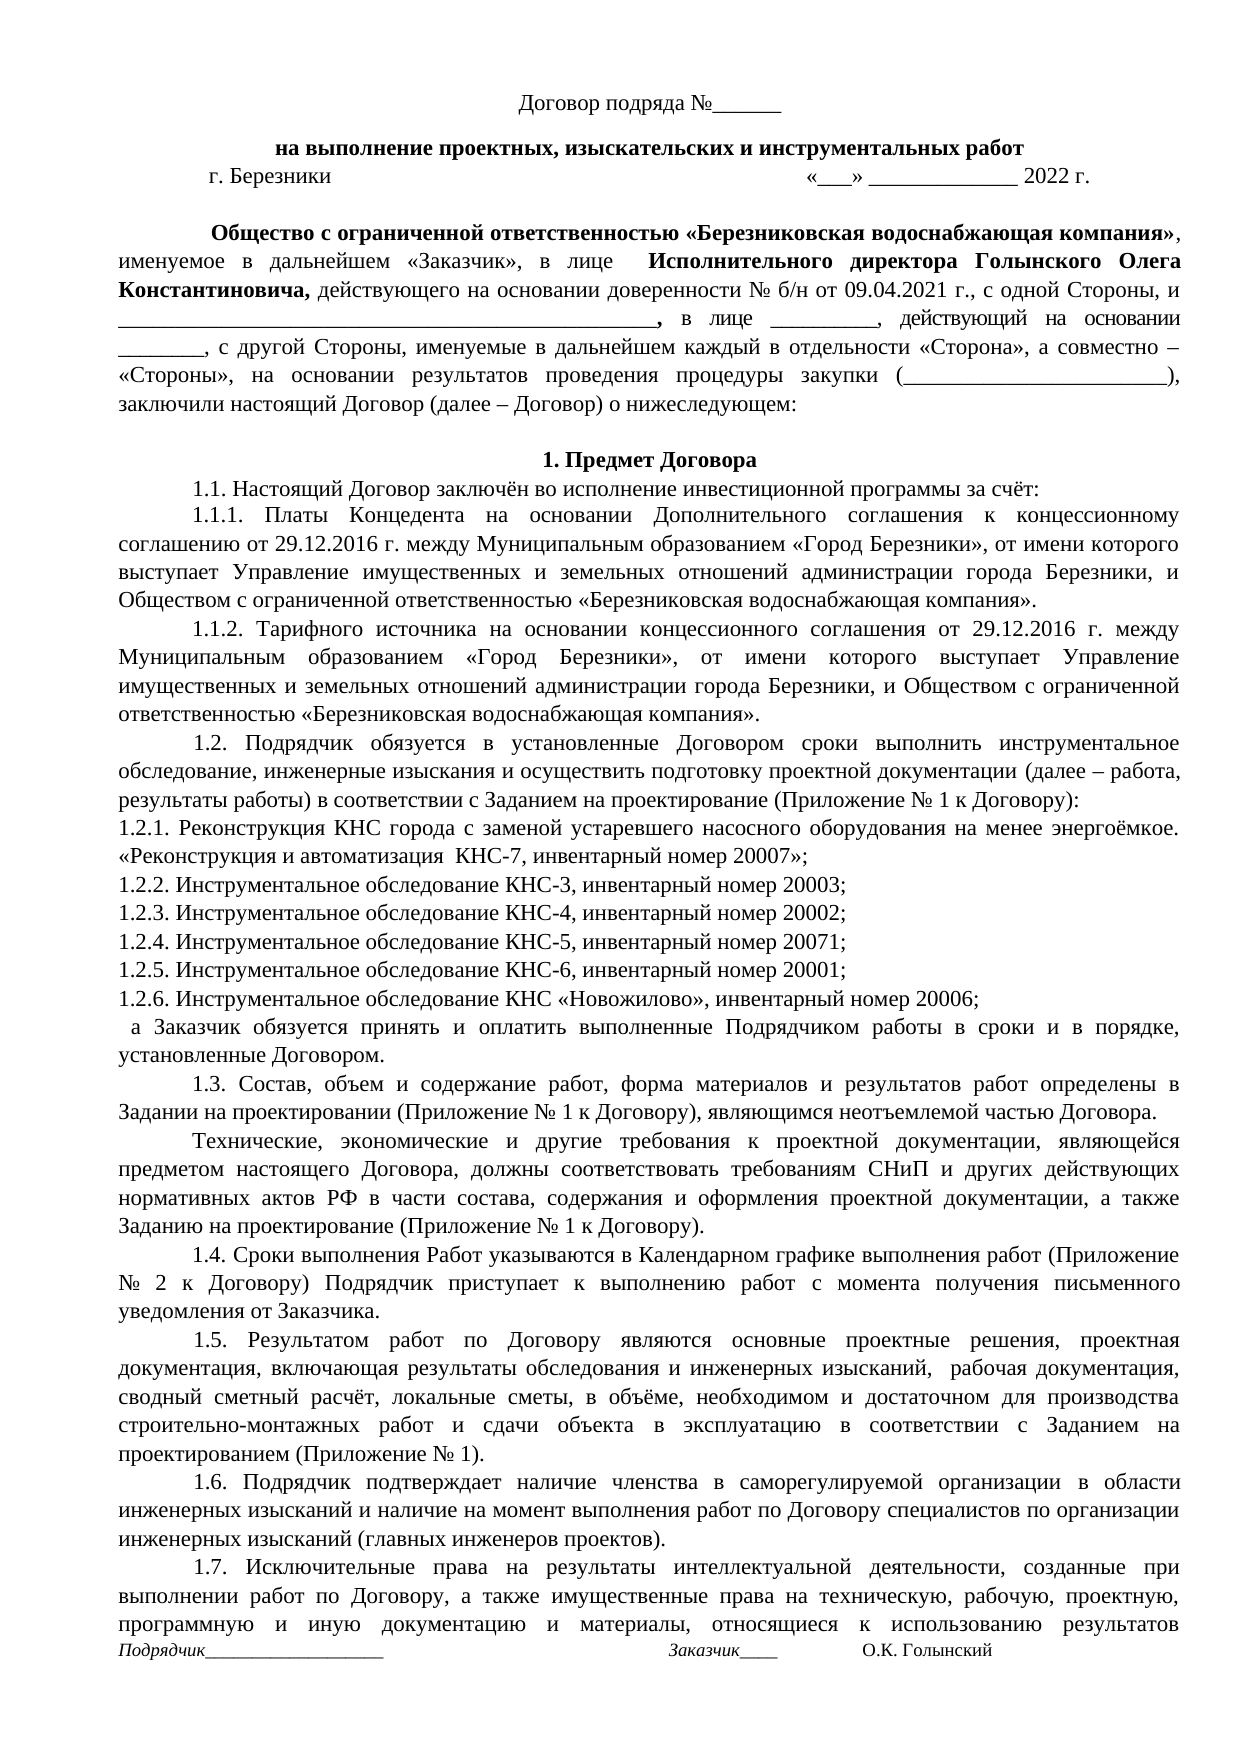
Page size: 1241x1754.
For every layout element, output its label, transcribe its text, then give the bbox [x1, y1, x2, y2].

text а Заказчик обязуется принять и оплатить выполненные Подрядчиком работы в сроки и в порядке, установленные Договором. [118, 1013, 1181, 1068]
text Технические, экономические и другие требования к проектной документации, являющейся предметом настоящего Договора, должны соответствовать требованиям СНиП и других действующих нормативных актов РФ в части состава, содержания и оформления проектной документации, а также Заданию на проектирование (Приложение № 1 к Договору). [118, 1127, 1181, 1238]
text Договор подряда №______ [118, 88, 1181, 115]
text на выполнение проектных, изыскательских и инструментальных работ [118, 134, 1181, 160]
text 1.2.6. Инструментальное обследование КНС «Новожилово», инвентарный номер 20006; [118, 985, 1181, 1011]
text 1.2.3. Инструментальное обследование КНС-4, инвентарный номер 20002; [118, 899, 1181, 926]
text 1.1.2. Тарифного источника на основании концессионного соглашения от 29.12.2016 г. между Муниципальным образованием «Город Березники», от имени которого выступает Управление имущественных и земельных отношений администрации города Березники, и Обществом с ограниченной ответственностью «Березниковская водоснабжающая компания». [118, 615, 1181, 727]
text 1.2. Подрядчик обязуется в установленные Договором сроки выполнить инструментальное обследование, инженерные изыскания и осуществить подготовку проектной документации (далее – работа, результаты работы) в соответствии с Заданием на проектирование (Приложение № 1 к Договору): [118, 729, 1181, 812]
text 1.1. Настоящий Договор заключён во исполнение инвестиционной программы за счёт: [118, 475, 1181, 501]
text 1.5. Результатом работ по Договору являются основные проектные решения, проектная документация, включающая результаты обследования и инженерных изысканий, рабочая документация, сводный сметный расчёт, локальные сметы, в объёме, необходимом и достаточном для производства строительно-монтажных работ и сдачи объекта в эксплуатацию в соответствии с Заданием на проектированием (Приложение № 1). [118, 1326, 1181, 1466]
text г. Березники «___» _____________ 2022 г. [118, 162, 1181, 188]
text 1.2.1. Реконструкция КНС города с заменой устаревшего насосного оборудования на менее энергоёмкое. «Реконструкция и автоматизация КНС-7, инвентарный номер 20007»; [118, 814, 1181, 869]
list Предмет Договора [118, 446, 1181, 473]
text 1.2.2. Инструментальное обследование КНС-3, инвентарный номер 20003; [118, 871, 1181, 897]
text 1.1.1. Платы Концедента на основании Дополнительного соглашения к концессионному соглашению от 29.12.2016 г. между Муниципальным образованием «Город Березники», от имени которого выступает Управление имущественных и земельных отношений администрации города Березники, и Обществом с ограниченной ответственностью «Березниковская водоснабжающая компания». [118, 501, 1181, 613]
text 1.2.5. Инструментальное обследование КНС-6, инвентарный номер 20001; [118, 956, 1181, 983]
text 1.4. Сроки выполнения Работ указываются в Календарном графике выполнения работ (Приложение № 2 к Договору) Подрядчик приступает к выполнению работ с момента получения письменного уведомления от Заказчика. [118, 1241, 1181, 1324]
text 1.3. Состав, объем и содержание работ, форма материалов и результатов работ определены в Задании на проектировании (Приложение № 1 к Договору), являющимся неотъемлемой частью Договора. [118, 1070, 1181, 1125]
text Общество с ограниченной ответственностью «Березниковская водоснабжающая компания», именуемое в дальнейшем «Заказчик», в лице Исполнительного директора Голынского Олега Константиновича, действующего на основании доверенности № б/н от 09.04.2021 г., с одной Стороны, и _______________________________________________, в лице __________, действующий на основании ________, с другой Стороны, именуемые в дальнейшем каждый в отдельности «Сторона», а совместно – «Стороны», на основании результатов проведения процедуры закупки (_______________________), заключили настоящий Договор (далее – Договор) о нижеследующем: [118, 219, 1181, 416]
text 1.6. Подрядчик подтверждает наличие членства в саморегулируемой организации в области инженерных изысканий и наличие на момент выполнения работ по Договору специалистов по организации инженерных изысканий (главных инженеров проектов). [118, 1468, 1181, 1551]
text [118, 1553, 1181, 1637]
text 1.2.4. Инструментальное обследование КНС-5, инвентарный номер 20071; [118, 928, 1181, 954]
